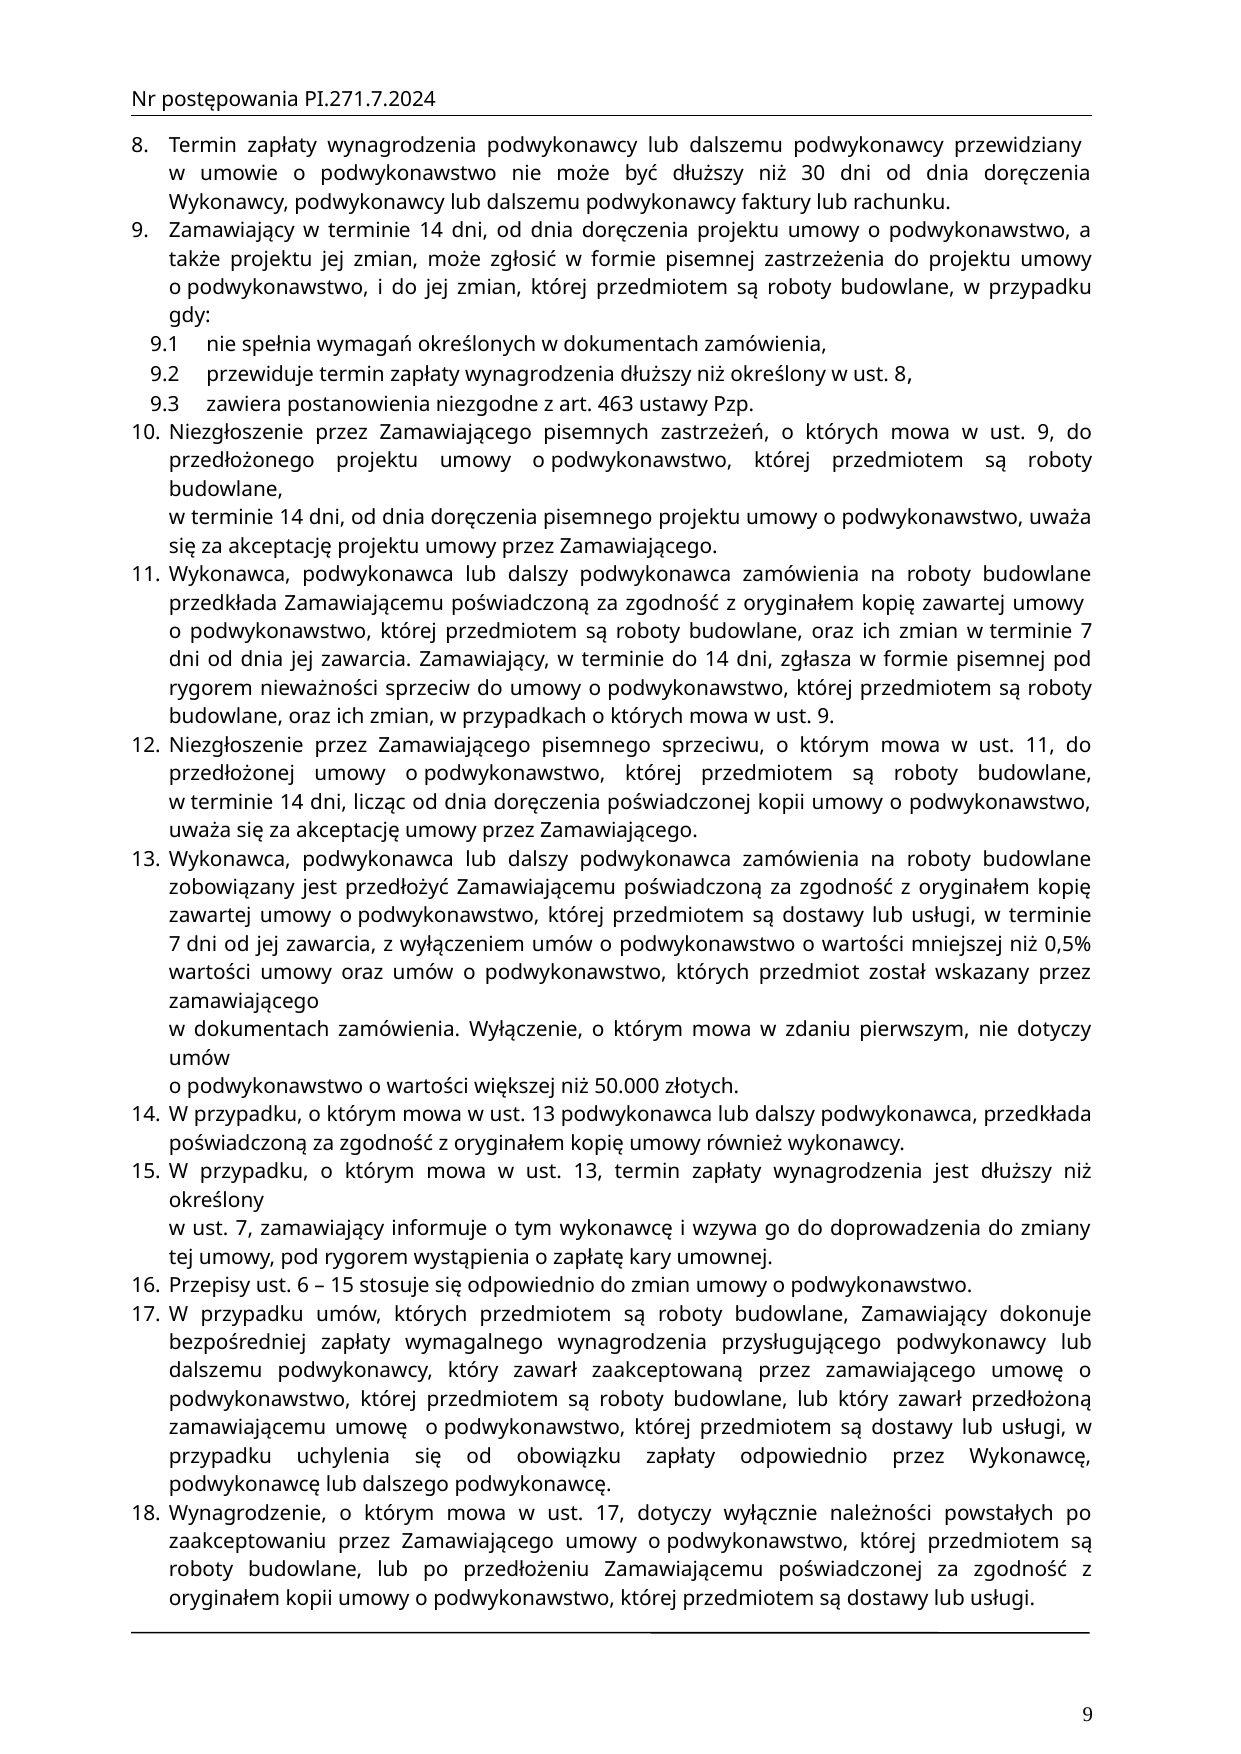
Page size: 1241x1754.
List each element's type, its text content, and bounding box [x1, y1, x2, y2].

list W przypadku, o którym mowa w ust. 13, termin zapłaty wynagrodzenia jest dłuższy niż określony w ust. 7, zamawiający informuje o tym wykonawcę i wzywa go do doprowadzenia do zmiany tej umowy, pod rygorem wystąpienia o zapłatę kary umownej. [131, 1156, 1092, 1270]
list Niezgłoszenie przez Zamawiającego pisemnego sprzeciwu, o którym mowa w ust. 11, do przedłożonej umowy o podwykonawstwo, której przedmiotem są roboty budowlane, w terminie 14 dni, licząc od dnia doręczenia poświadczonej kopii umowy o podwykonawstwo, uważa się za akceptację umowy przez Zamawiającego. [131, 730, 1092, 844]
list nie spełnia wymagań określonych w dokumentach zamówienia, [150, 329, 1092, 357]
list Zamawiający w terminie 14 dni, od dnia doręczenia projektu umowy o podwykonawstwo, a także projektu jej zmian, może zgłosić w formie pisemnej zastrzeżenia do projektu umowy o podwykonawstwo, i do jej zmian, której przedmiotem są roboty budowlane, w przypadku gdy: [131, 215, 1092, 329]
list przewiduje termin zapłaty wynagrodzenia dłuższy niż określony w ust. 8, [150, 357, 1092, 389]
list Termin zapłaty wynagrodzenia podwykonawcy lub dalszemu podwykonawcy przewidziany w umowie o podwykonawstwo nie może być dłuższy niż 30 dni od dnia doręczenia Wykonawcy, podwykonawcy lub dalszemu podwykonawcy faktury lub rachunku. [131, 130, 1092, 215]
list Przepisy ust. 6 – 15 stosuje się odpowiednio do zmian umowy o podwykonawstwo. [131, 1270, 1092, 1299]
list Wykonawca, podwykonawca lub dalszy podwykonawca zamówienia na roboty budowlane zobowiązany jest przedłożyć Zamawiającemu poświadczoną za zgodność z oryginałem kopię zawartej umowy o podwykonawstwo, której przedmiotem są dostawy lub usługi, w terminie 7 dni od jej zawarcia, z wyłączeniem umów o podwykonawstwo o wartości mniejszej niż 0,5% wartości umowy oraz umów o podwykonawstwo, których przedmiot został wskazany przez zamawiającego w dokumentach zamówienia. Wyłączenie, o którym mowa w zdaniu pierwszym, nie dotyczy umów o podwykonawstwo o wartości większej niż 50.000 złotych. [131, 844, 1092, 1099]
list W przypadku, o którym mowa w ust. 13 podwykonawca lub dalszy podwykonawca, przedkłada poświadczoną za zgodność z oryginałem kopię umowy również wykonawcy. [131, 1099, 1092, 1156]
list Wykonawca, podwykonawca lub dalszy podwykonawca zamówienia na roboty budowlane przedkłada Zamawiającemu poświadczoną za zgodność z oryginałem kopię zawartej umowy o podwykonawstwo, której przedmiotem są roboty budowlane, oraz ich zmian w terminie 7 dni od dnia jej zawarcia. Zamawiający, w terminie do 14 dni, zgłasza w formie pisemnej pod rygorem nieważności sprzeciw do umowy o podwykonawstwo, której przedmiotem są roboty budowlane, oraz ich zmian, w przypadkach o których mowa w ust. 9. [131, 559, 1092, 730]
list W przypadku umów, których przedmiotem są roboty budowlane, Zamawiający dokonuje bezpośredniej zapłaty wymagalnego wynagrodzenia przysługującego podwykonawcy lub dalszemu podwykonawcy, który zawarł zaakceptowaną przez zamawiającego umowę o podwykonawstwo, której przedmiotem są roboty budowlane, lub który zawarł przedłożoną zamawiającemu umowę o podwykonawstwo, której przedmiotem są dostawy lub usługi, w przypadku uchylenia się od obowiązku zapłaty odpowiednio przez Wykonawcę, podwykonawcę lub dalszego podwykonawcę. [131, 1299, 1092, 1498]
list zawiera postanowienia niezgodne z art. 463 ustawy Pzp. [150, 389, 1092, 417]
list Niezgłoszenie przez Zamawiającego pisemnych zastrzeżeń, o których mowa w ust. 9, do przedłożonego projektu umowy o podwykonawstwo, której przedmiotem są roboty budowlane, w terminie 14 dni, od dnia doręczenia pisemnego projektu umowy o podwykonawstwo, uważa się za akceptację projektu umowy przez Zamawiającego. [131, 417, 1092, 559]
list Wynagrodzenie, o którym mowa w ust. 17, dotyczy wyłącznie należności powstałych po zaakceptowaniu przez Zamawiającego umowy o podwykonawstwo, której przedmiotem są roboty budowlane, lub po przedłożeniu Zamawiającemu poświadczonej za zgodność z oryginałem kopii umowy o podwykonawstwo, której przedmiotem są dostawy lub usługi. [131, 1498, 1092, 1611]
